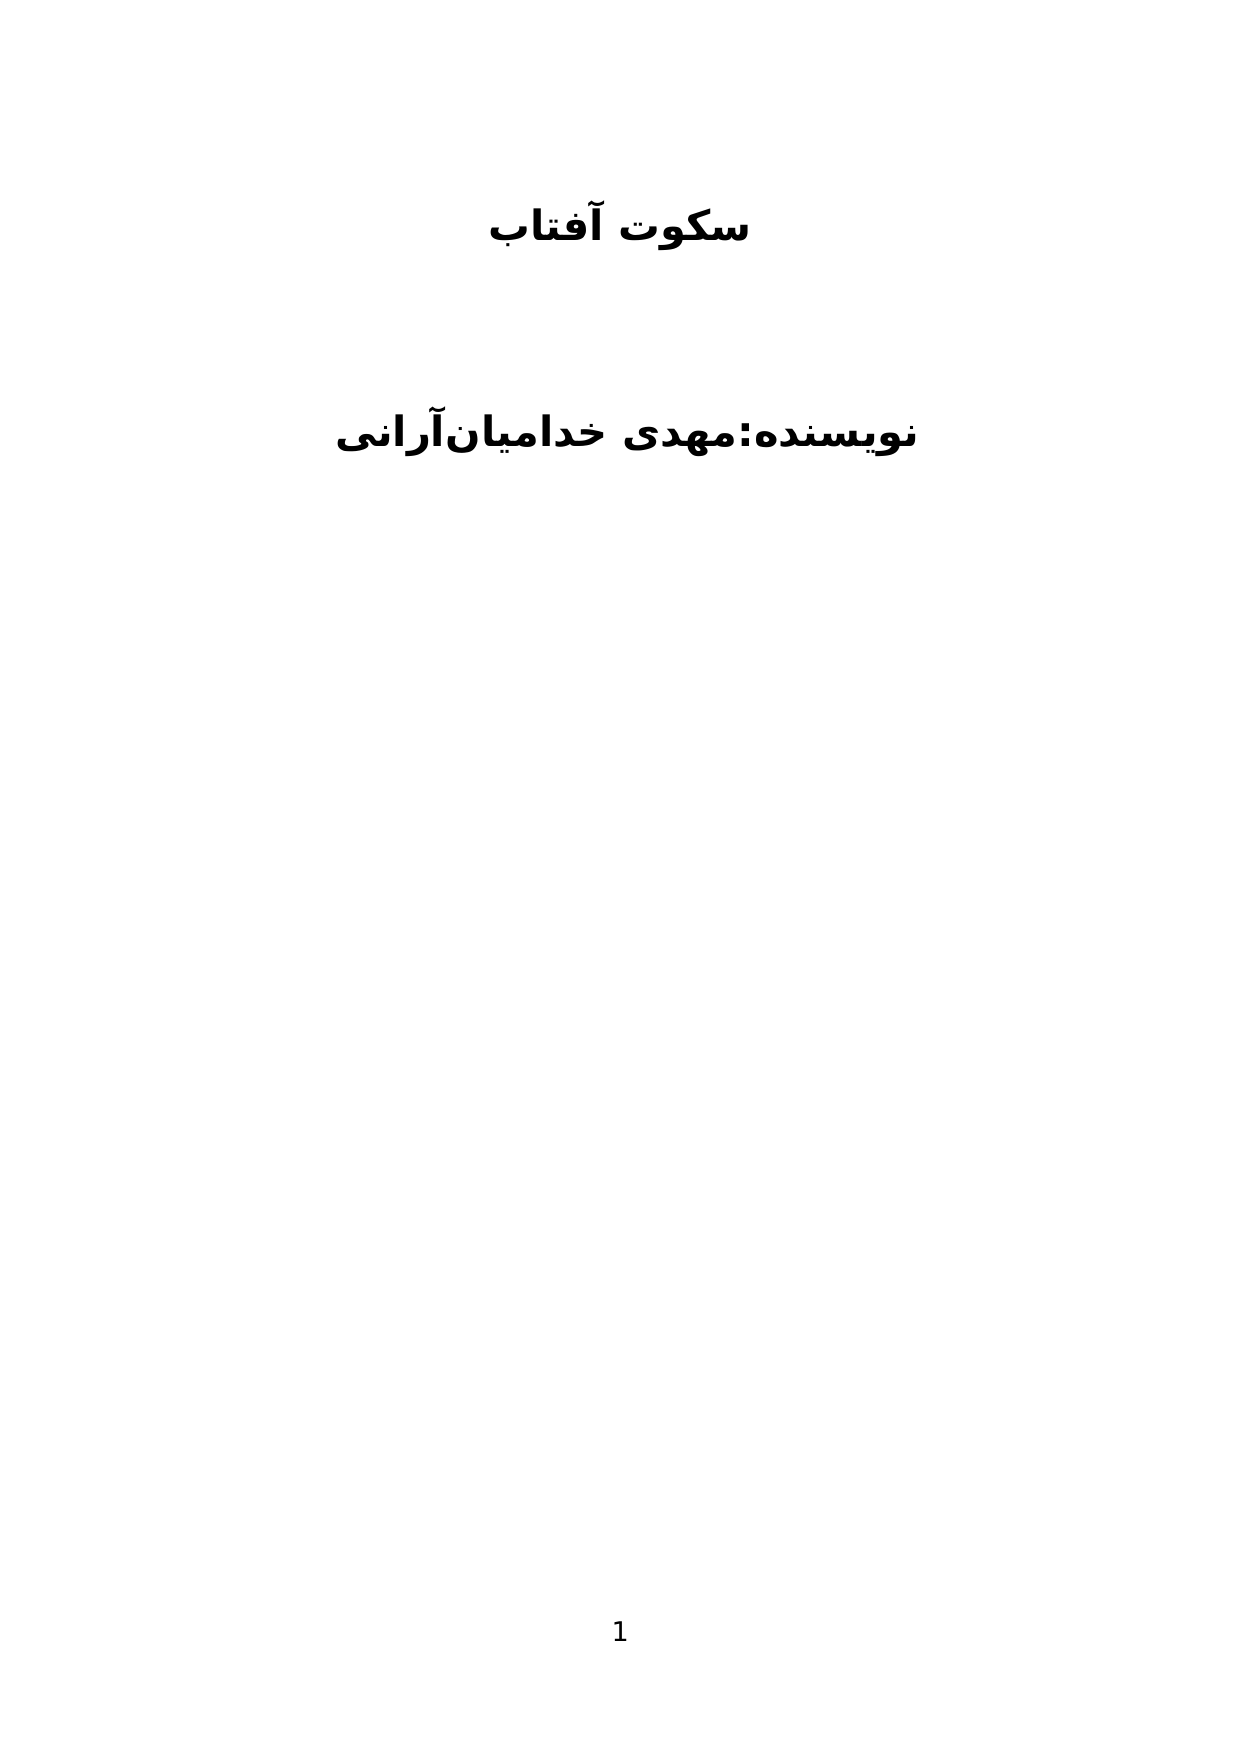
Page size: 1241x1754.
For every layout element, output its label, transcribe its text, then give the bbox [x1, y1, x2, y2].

text سکوت آفتاب [236, 202, 1004, 251]
text نویسنده:مهدی خدامیان‌آرانی [236, 407, 1004, 456]
